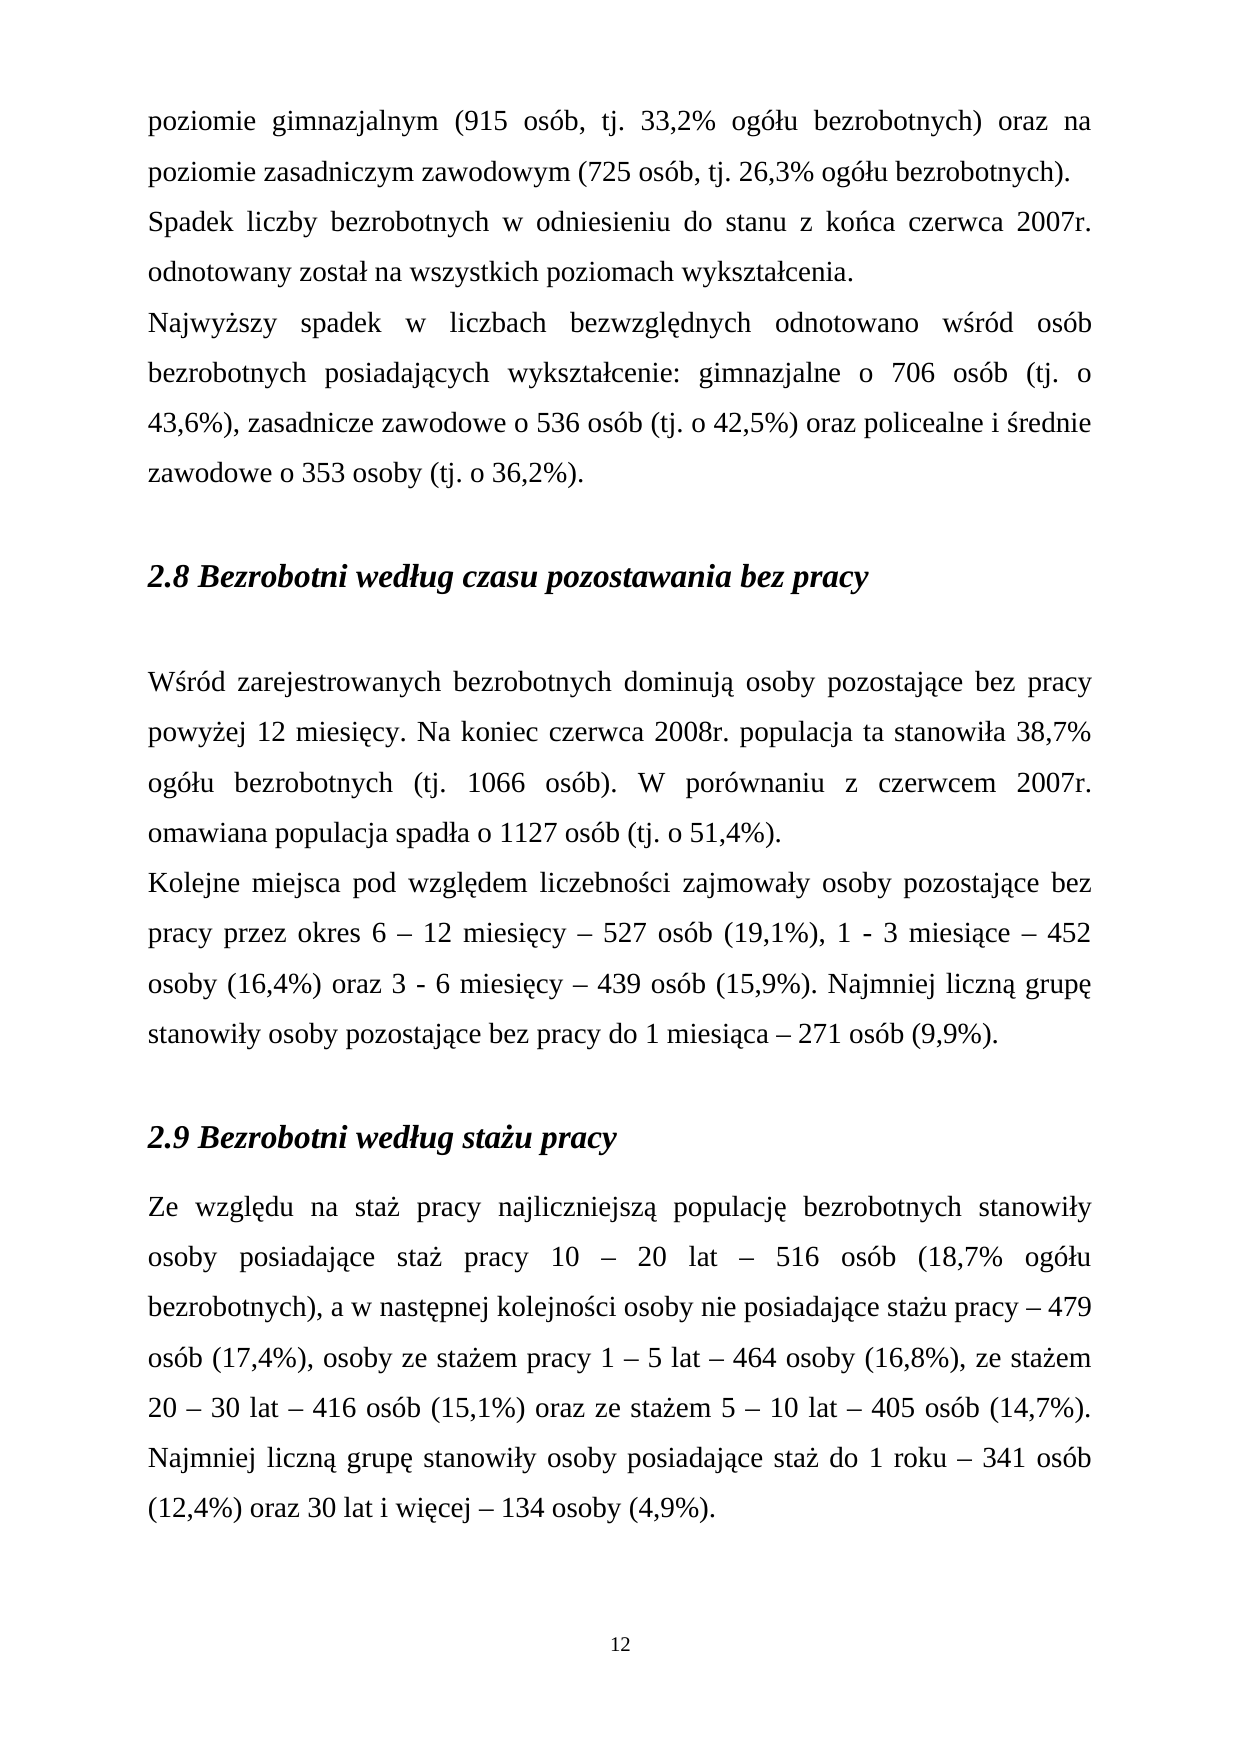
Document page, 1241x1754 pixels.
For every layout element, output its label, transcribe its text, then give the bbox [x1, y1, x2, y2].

text Ze względu na staż pracy najliczniejszą populację bezrobotnych stanowiły osoby posiadające staż pracy 10 – 20 lat – 516 osób (18,7% ogółu bezrobotnych), a w następnej kolejności osoby nie posiadające stażu pracy – 479 osób (17,4%), osoby ze stażem pracy 1 – 5 lat – 464 osoby (16,8%), ze stażem 20 – 30 lat – 416 osób (15,1%) oraz ze stażem 5 – 10 lat – 405 osób (14,7%). Najmniej liczną grupę stanowiły osoby posiadające staż do 1 roku – 341 osób (12,4%) oraz 30 lat i więcej – 134 osoby (4,9%). [148, 1189, 1093, 1524]
text Najwyższy spadek w liczbach bezwzględnych odnotowano wśród osób bezrobotnych posiadających wykształcenie: gimnazjalne o 706 osób (tj. o 43,6%), zasadnicze zawodowe o 536 osób (tj. o 42,5%) oraz policealne i średnie zawodowe o 353 osoby (tj. o 36,2%). [148, 305, 1093, 489]
text Wśród zarejestrowanych bezrobotnych dominują osoby pozostające bez pracy powyżej 12 miesięcy. Na koniec czerwca 2008r. populacja ta stanowiła 38,7% ogółu bezrobotnych (tj. 1066 osób). W porównaniu z czerwcem 2007r. omawiana populacja spadła o 1127 osób (tj. o 51,4%). [148, 664, 1093, 848]
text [148, 103, 1093, 187]
text 2.8 Bezrobotni według czasu pozostawania bez pracy [148, 556, 1093, 594]
text Kolejne miejsca pod względem liczebności zajmowały osoby pozostające bez pracy przez okres 6 – 12 miesięcy – 527 osób (19,1%), 1 - 3 miesiące – 452 osoby (16,4%) oraz 3 - 6 miesięcy – 439 osób (15,9%). Najmniej liczną grupę stanowiły osoby pozostające bez pracy do 1 miesiąca – 271 osób (9,9%). [148, 865, 1093, 1050]
text 2.9 Bezrobotni według stażu pracy [148, 1117, 1093, 1155]
text Spadek liczby bezrobotnych w odniesieniu do stanu z końca czerwca 2007r. odnotowany został na wszystkich poziomach wykształcenia. [148, 204, 1093, 288]
